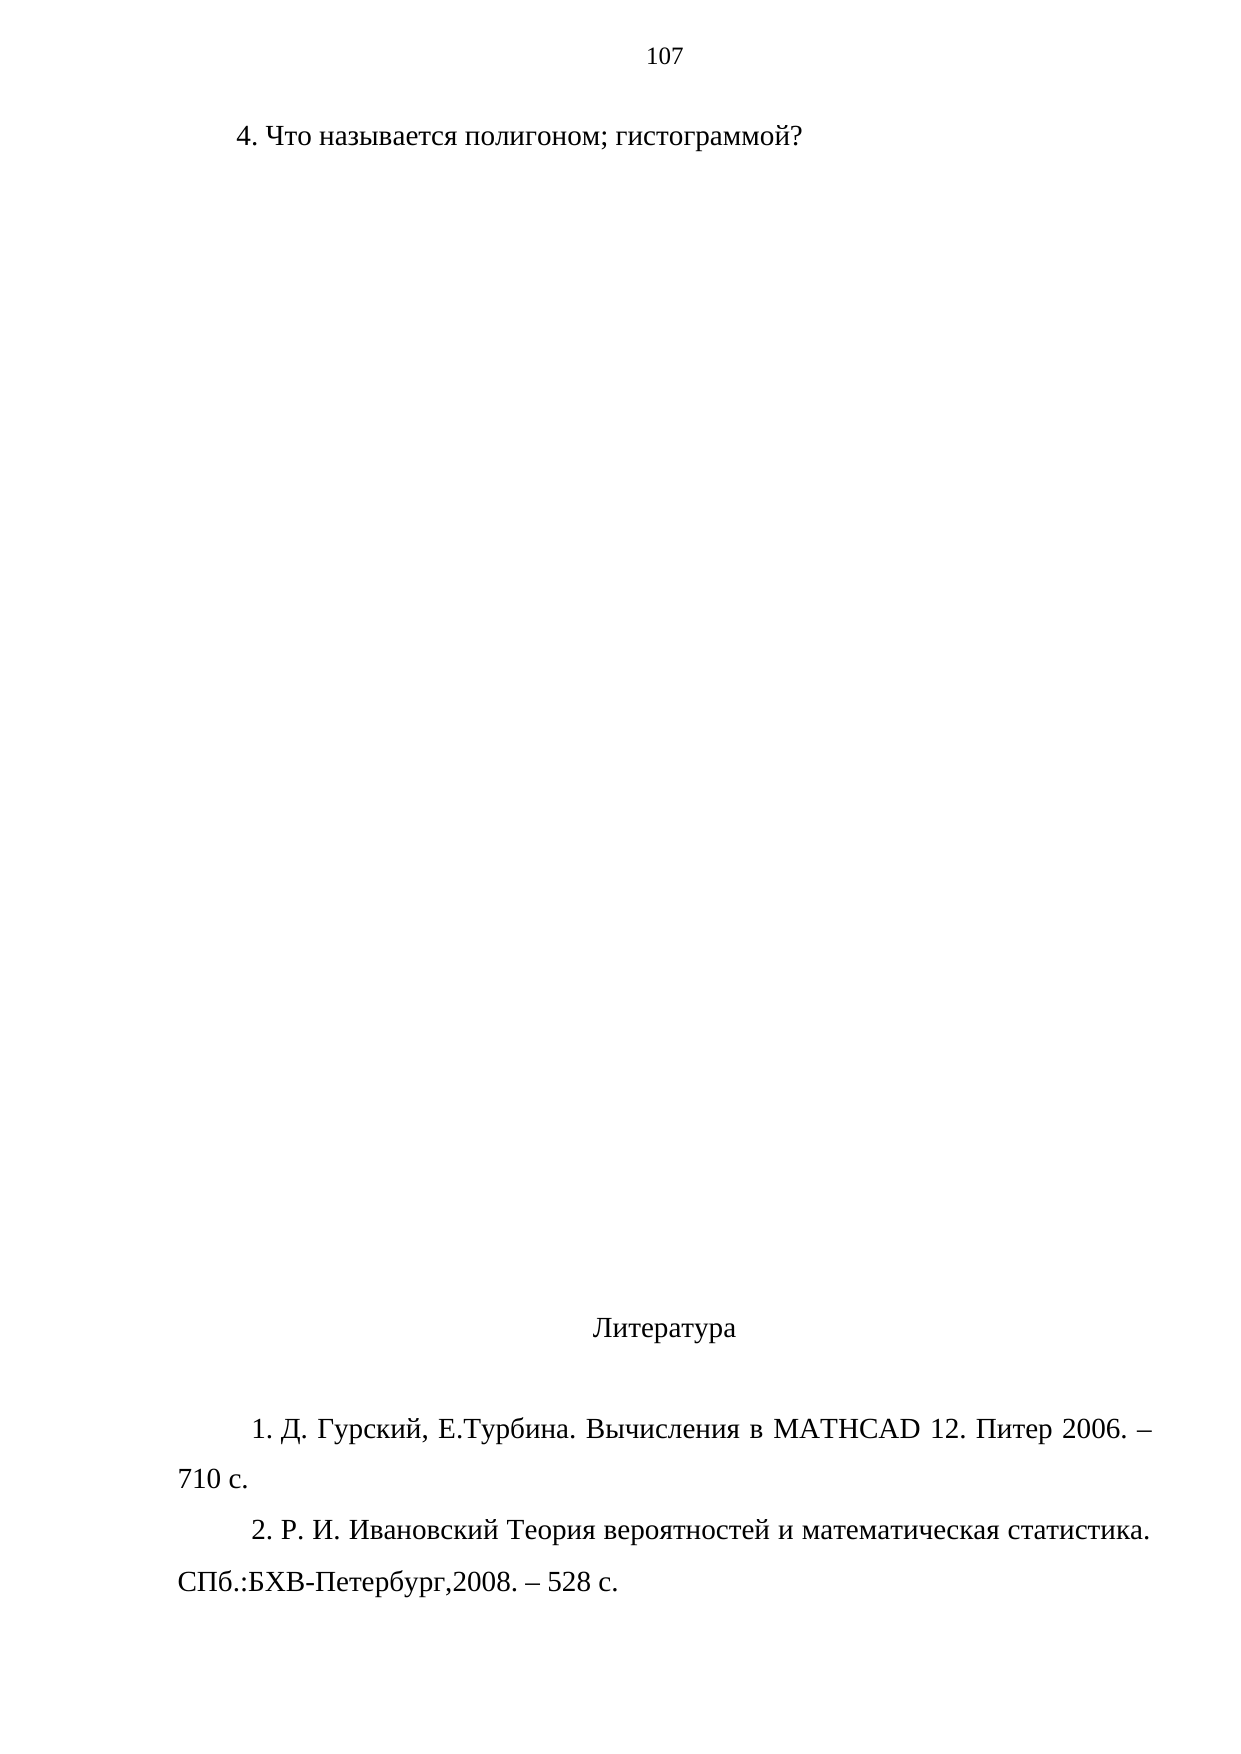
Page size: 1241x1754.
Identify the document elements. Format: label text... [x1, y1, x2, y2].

list Д. Гурский, Е.Турбина. Вычисления в MATHCAD 12. Питер 2006. – 710 с. [177, 1411, 1152, 1495]
text Литература [177, 1310, 1152, 1344]
list Р. И. Ивановский Теория вероятностей и математическая статистика. СПб.:БХВ-Петербург,2008. – 528 с. [177, 1511, 1152, 1597]
text 4. Что называется полигоном; гистограммой? [177, 118, 1152, 152]
